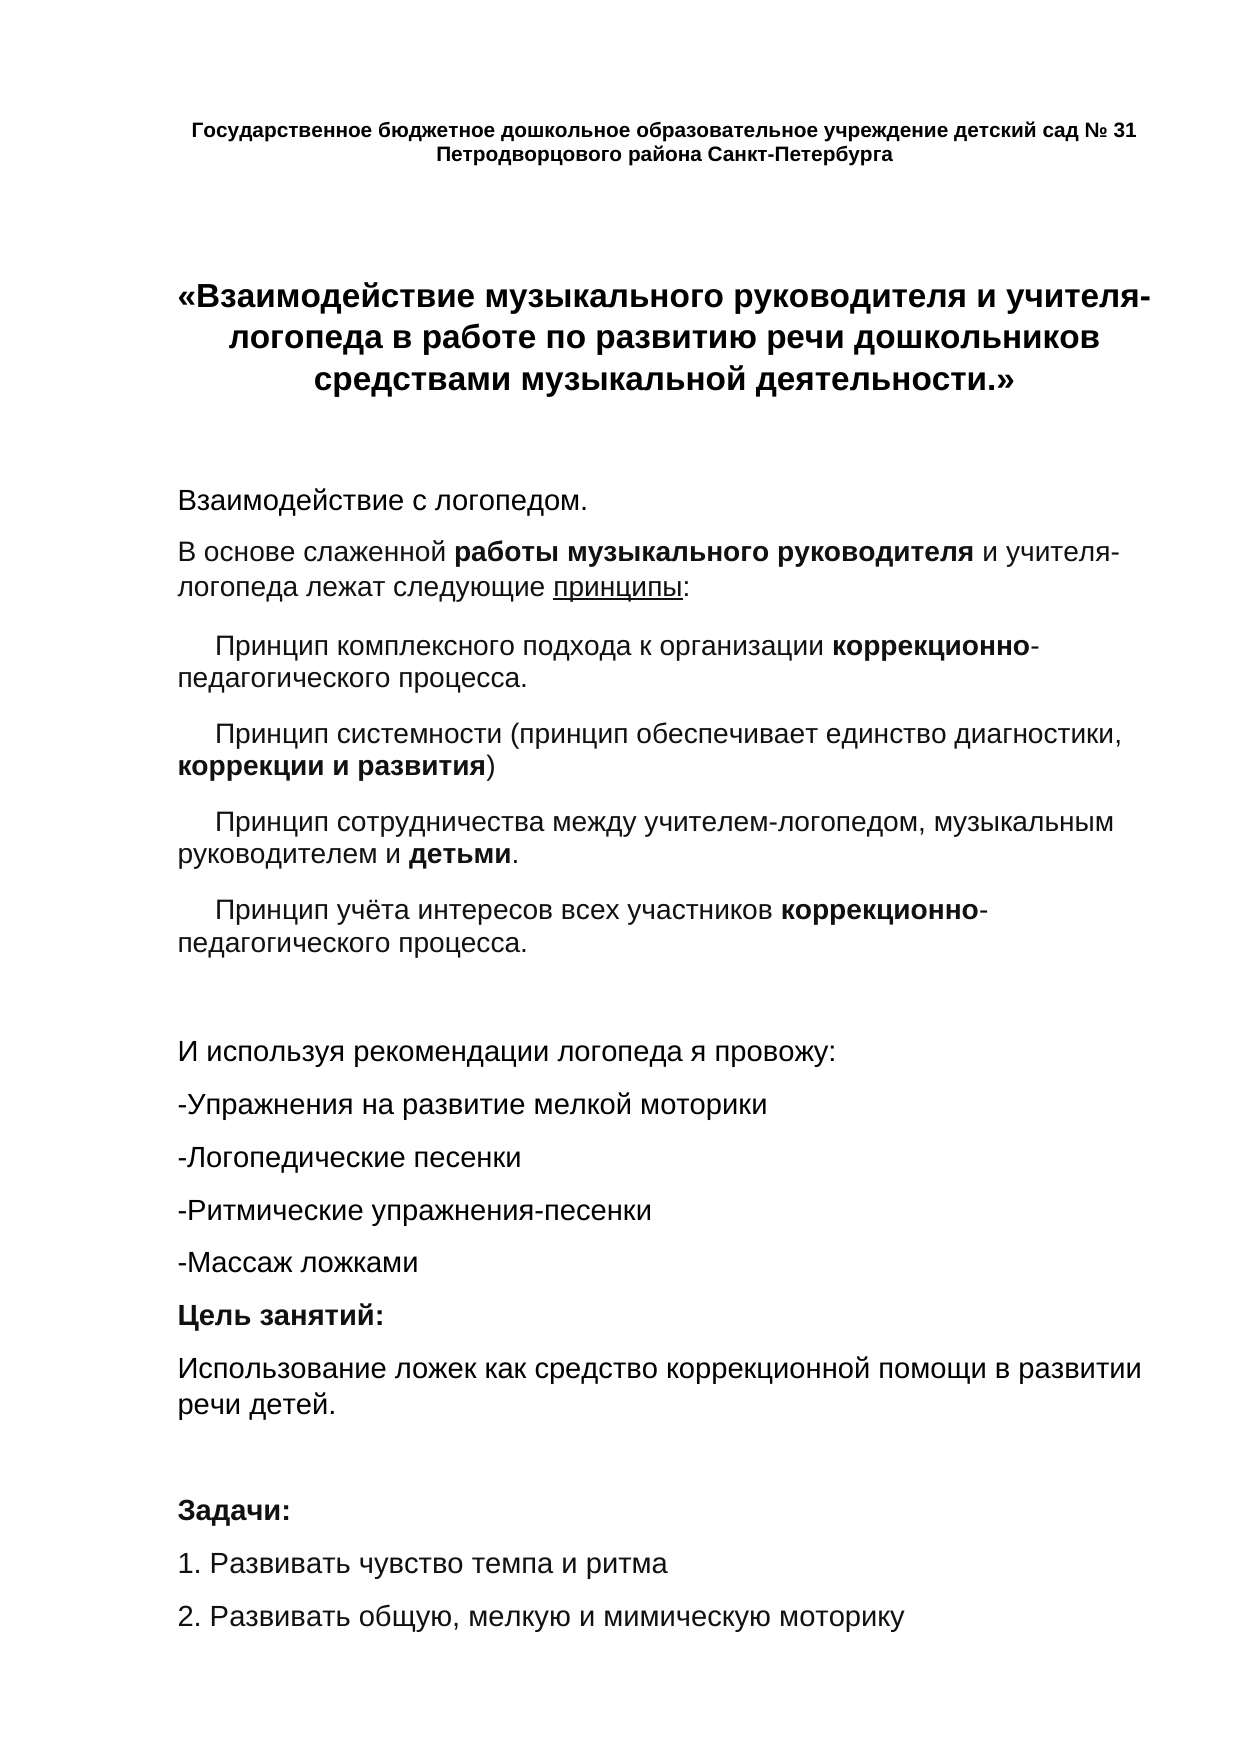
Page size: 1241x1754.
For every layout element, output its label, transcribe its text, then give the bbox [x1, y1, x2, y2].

text Принцип системности (принцип обеспечивает единство диагностики, коррекции и развития) [177, 717, 1152, 782]
text Принцип комплексного подхода к организации коррекционно-педагогического процесса. [177, 628, 1152, 693]
text «Взаимодействие музыкального руководителя и учителя-логопеда в работе по развитию речи дошкольников средствами музыкальной деятельности.» [177, 276, 1152, 464]
text -Логопедические песенки [177, 1140, 1152, 1173]
text Использование ложек как средство коррекционной помощи в развитии речи детей. [177, 1351, 1152, 1421]
text Принцип учёта интересов всех участников коррекционно-педагогического процесса. [177, 893, 1152, 958]
text Принцип сотрудничества между учителем-логопедом, музыкальным руководителем и детьми. [177, 805, 1152, 870]
text -Упражнения на развитие мелкой моторики [177, 1087, 1152, 1121]
text 2. Развивать общую, мелкую и мимическую моторику [177, 1598, 1152, 1632]
text Государственное бюджетное дошкольное образовательное учреждение детский сад № 31 Петродворцового района Санкт-Петербурга [177, 118, 1152, 262]
text Цель занятий: [177, 1298, 1152, 1332]
text В основе слаженной работы музыкального руководителя и учителя-логопеда лежат следующие принципы: [177, 535, 1152, 603]
text -Массаж ложками [177, 1246, 1152, 1279]
text -Ритмические упражнения-песенки [177, 1193, 1152, 1226]
text И используя рекомендации логопеда я провожу: [177, 1034, 1152, 1068]
text Взаимодействие с логопедом. [177, 482, 1152, 516]
text Задачи: [177, 1493, 1152, 1526]
text 1. Развивать чувство темпа и ритма [177, 1546, 1152, 1579]
